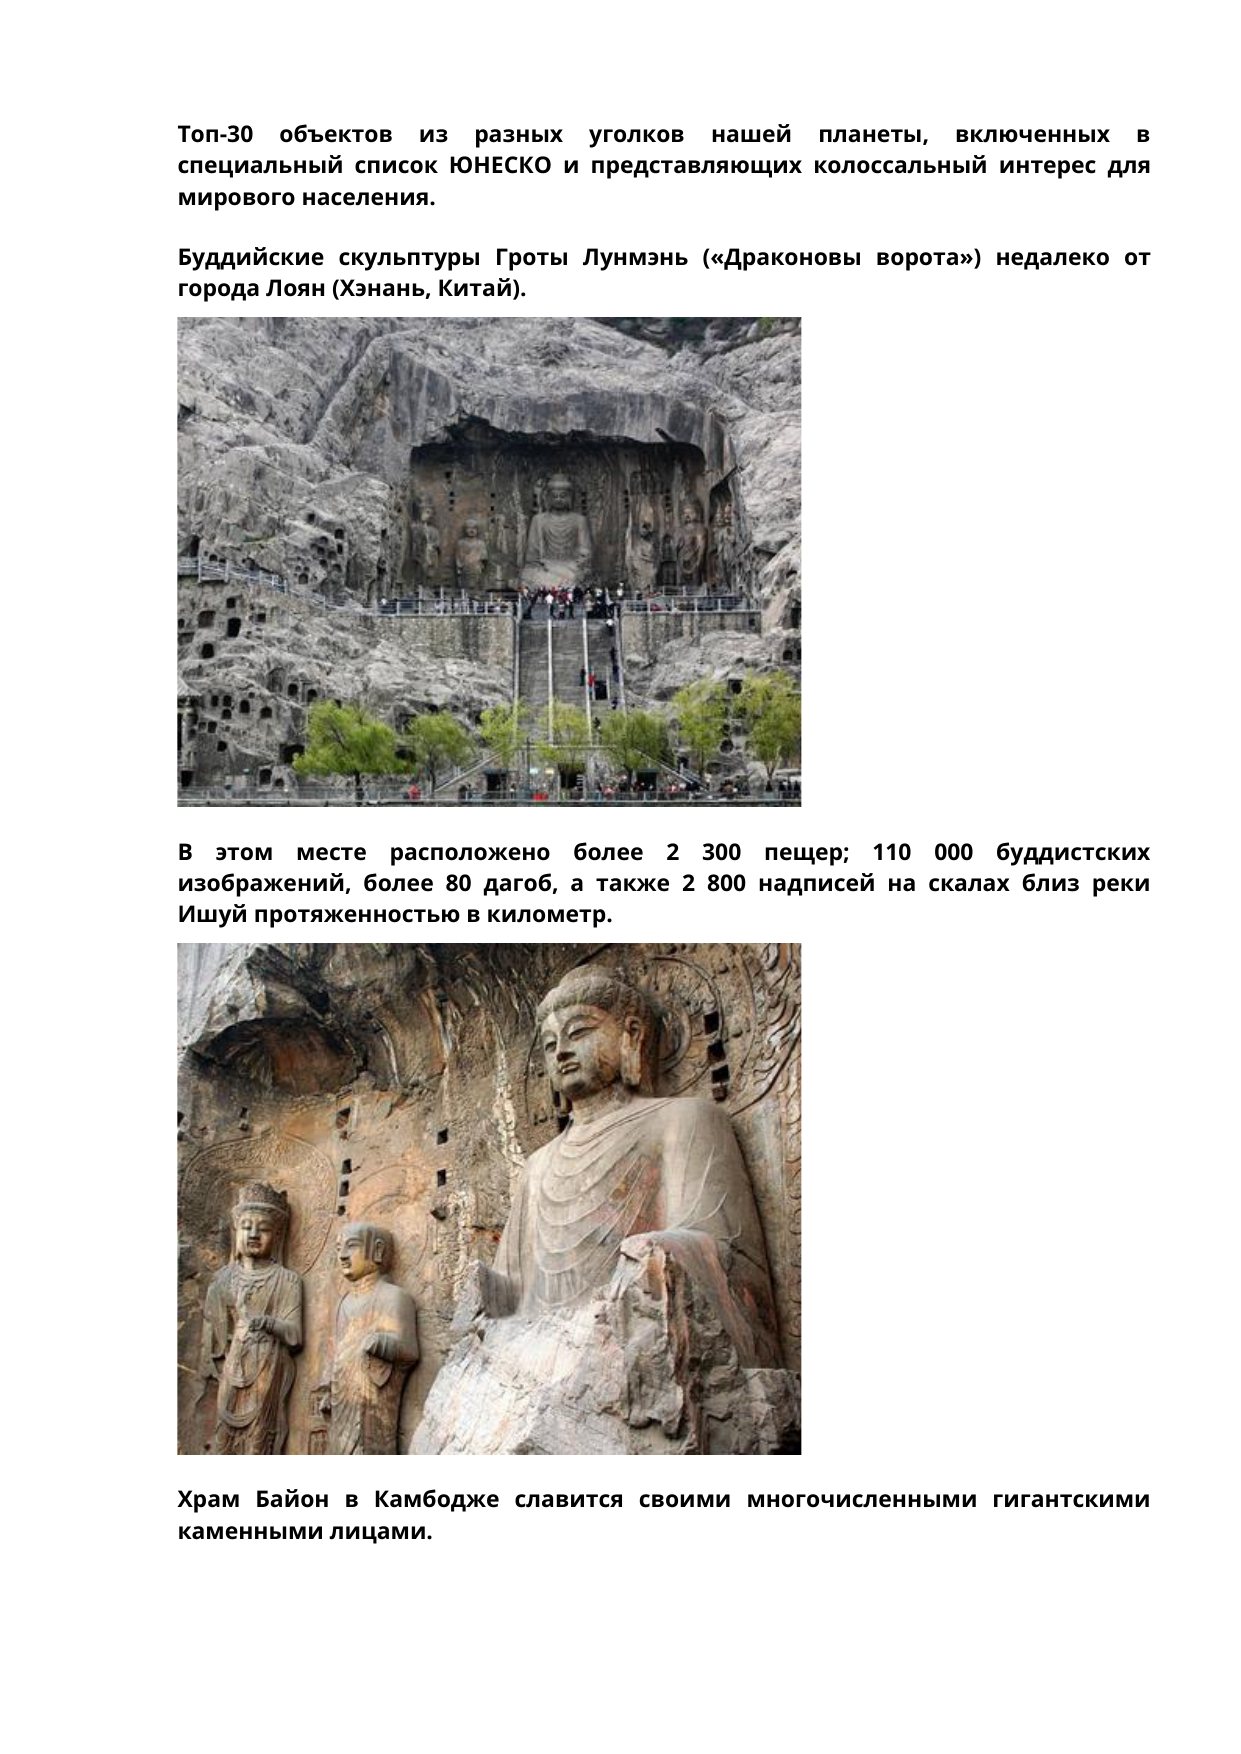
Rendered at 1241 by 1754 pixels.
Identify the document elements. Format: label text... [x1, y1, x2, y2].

text Топ-30 объектов из разных уголков нашей планеты, включенных в специальный список ЮНЕСКО и представляющих колоссальный интерес для мирового населения. [177, 118, 1152, 212]
picture [177, 943, 802, 1455]
text Храм Байон в Камбодже славится своими многочисленными гигантскими каменными лицами. [177, 1483, 1152, 1546]
text Буддийские скульптуры Гроты Лунмэнь («Драконовы ворота») недалеко от города Лоян (Хэнань, Китай). [177, 241, 1152, 303]
text В этом месте расположено более 2 300 пещер; 110 000 буддистских изображений, более 80 дагоб, а также 2 800 надписей на скалах близ реки Ишуй протяженностью в километр. [177, 835, 1152, 929]
picture [177, 317, 802, 807]
